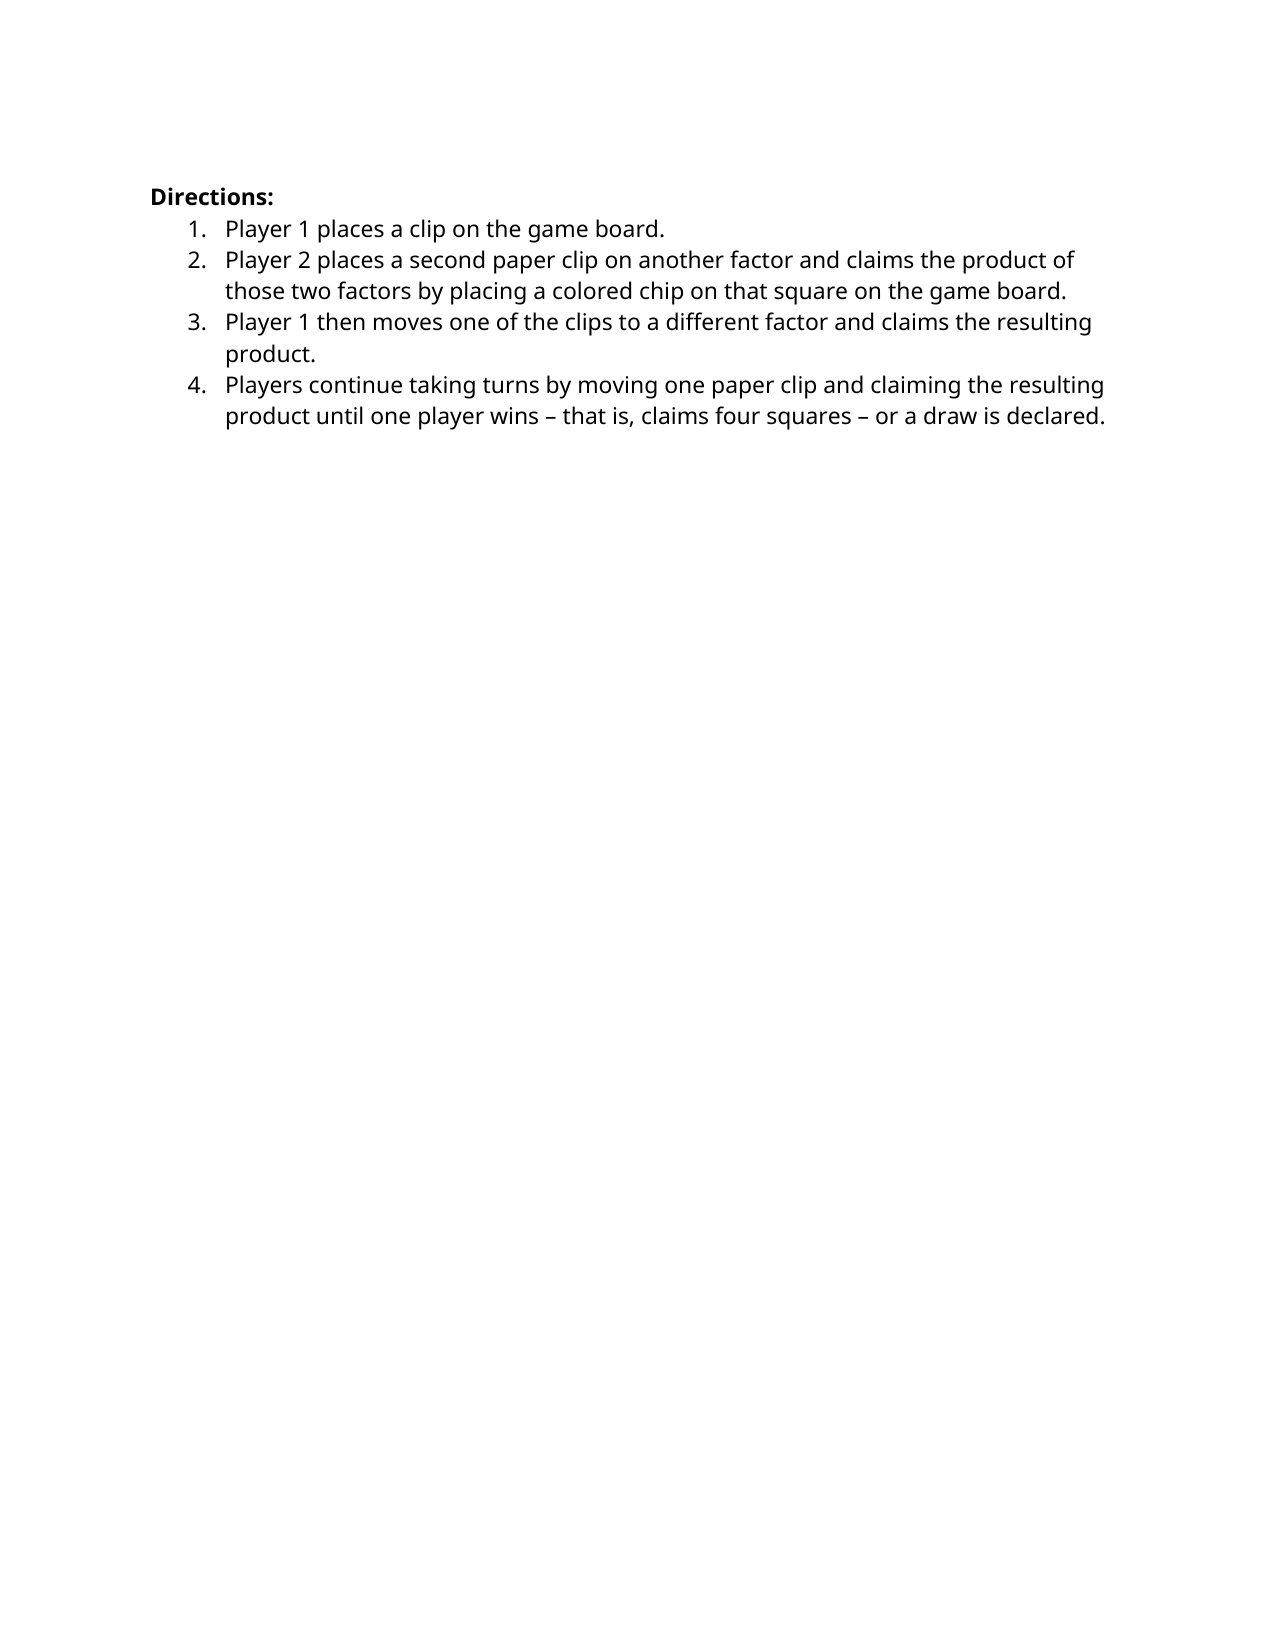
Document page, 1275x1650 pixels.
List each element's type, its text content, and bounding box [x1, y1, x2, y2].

list Player 1 then moves one of the clips to a different factor and claims the resulting product. [187, 306, 1125, 369]
text Directions: [150, 181, 1125, 212]
list Players continue taking turns by moving one paper clip and claiming the resulting product until one player wins – that is, claims four squares – or a draw is declared. [187, 369, 1125, 431]
list Player 1 places a clip on the game board. [187, 212, 1125, 244]
list Player 2 places a second paper clip on another factor and claims the product of those two factors by placing a colored chip on that square on the game board. [187, 244, 1125, 306]
